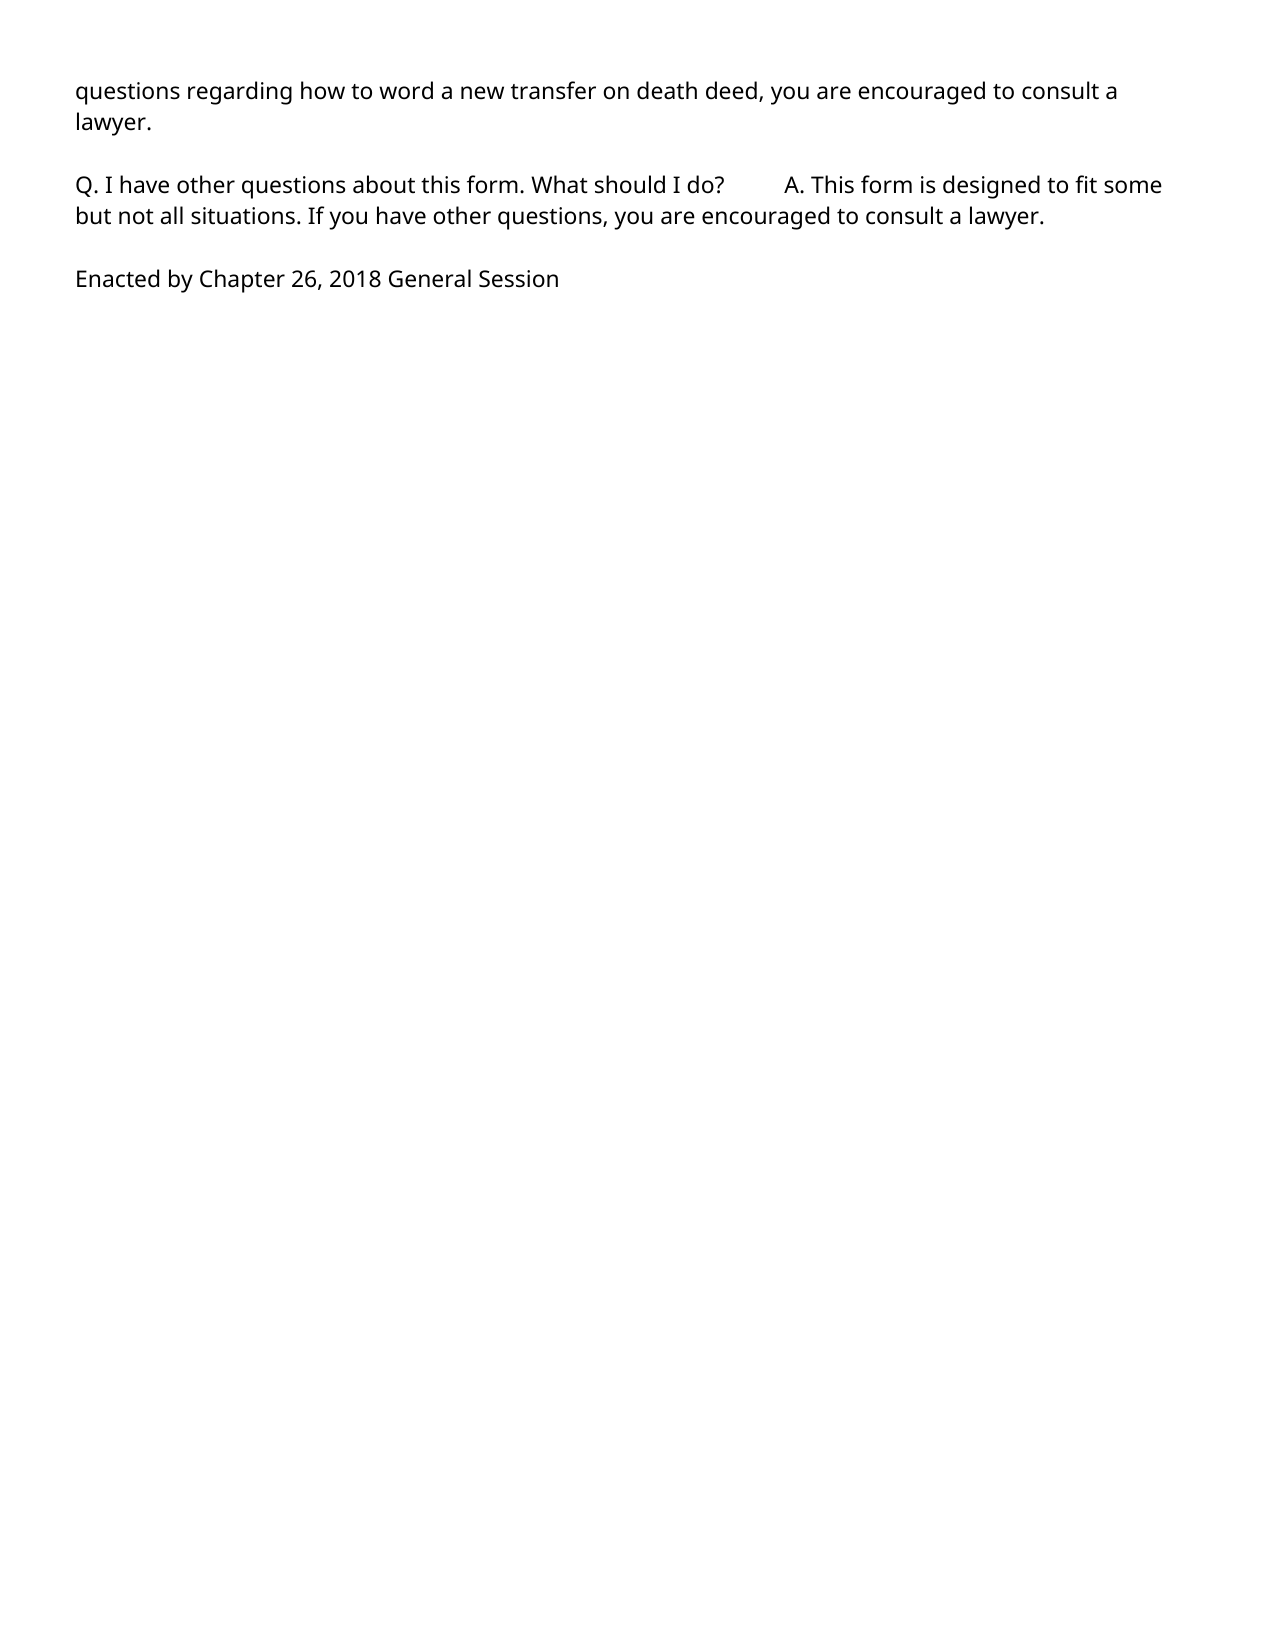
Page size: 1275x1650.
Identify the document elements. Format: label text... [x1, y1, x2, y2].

text Enacted by Chapter 26, 2018 General Session [75, 231, 1200, 322]
text Q. I have other questions about this form. What should I do? A. This form is designed to fit some but not all situations. If you have other questions, you are encouraged to consult a lawyer. [75, 169, 1200, 231]
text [75, 75, 1200, 137]
